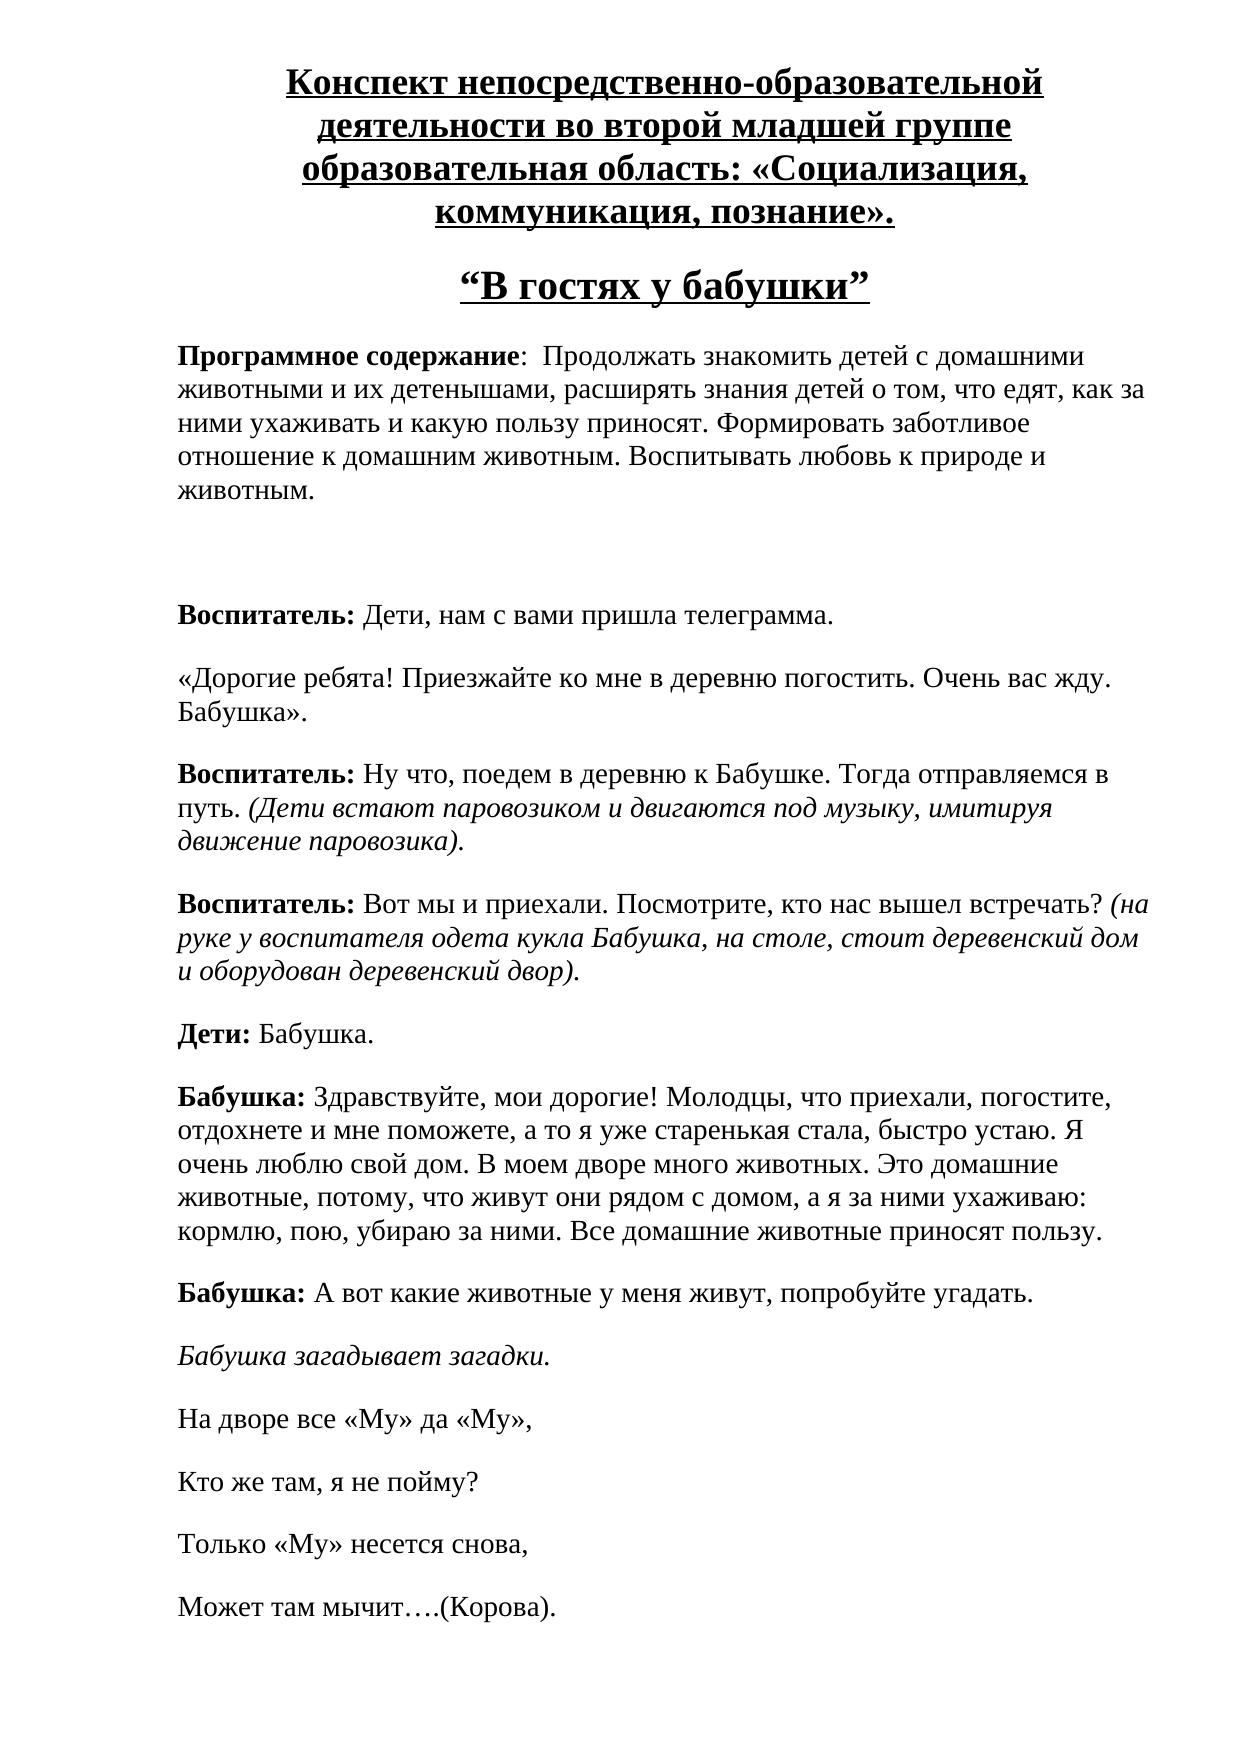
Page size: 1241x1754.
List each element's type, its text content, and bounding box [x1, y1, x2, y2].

text Только «Му» несется снова, [177, 1526, 1152, 1560]
text Воспитатель: Ну что, поедем в деревню к Бабушке. Тогда отправляемся в путь. (Дети встают паровозиком и двигаются под музыку, имитируя движение паровозика). [177, 756, 1152, 857]
text Программное содержание: Продолжать знакомить детей с домашними животными и их детенышами, расширять знания детей о том, что едят, как за ними ухаживать и какую пользу приносят. Формировать заботливое отношение к домашним животным. Воспитывать любовь к природе и животным. [177, 338, 1152, 506]
text Бабушка загадывает загадки. [177, 1338, 1152, 1372]
text Бабушка: Здравствуйте, мои дорогие! Молодцы, что приехали, погостите, отдохнете и мне поможете, а то я уже старенькая стала, быстро устаю. Я очень люблю свой дом. В моем дворе много животных. Это домашние животные, потому, что живут они рядом с домом, а я за ними ухаживаю: кормлю, пою, убираю за ними. Все домашние животные приносят пользу. [177, 1079, 1152, 1246]
text “В гостях у бабушки” [177, 261, 1152, 309]
text На дворе все «Му» да «Му», [177, 1401, 1152, 1434]
text Дети: Бабушка. [177, 1016, 1152, 1049]
text Кто же там, я не пойму? [177, 1464, 1152, 1497]
text Может там мычит….(Корова). [177, 1589, 1152, 1623]
text Воспитатель: Вот мы и приехали. Посмотрите, кто нас вышел встречать? (на руке у воспитателя одета кукла Бабушка, на столе, стоит деревенский дом и оборудован деревенский двор). [177, 886, 1152, 987]
text «Дорогие ребята! Приезжайте ко мне в деревню погостить. Очень вас жду. Бабушка». [177, 660, 1152, 727]
text Воспитатель: Дети, нам с вами пришла телеграмма. [177, 597, 1152, 631]
text Конспект непосредственно-образовательной деятельности во второй младшей группе образовательная область: «Социализация, коммуникация, познание». [177, 59, 1152, 232]
text Бабушка: А вот какие животные у меня живут, попробуйте угадать. [177, 1276, 1152, 1309]
